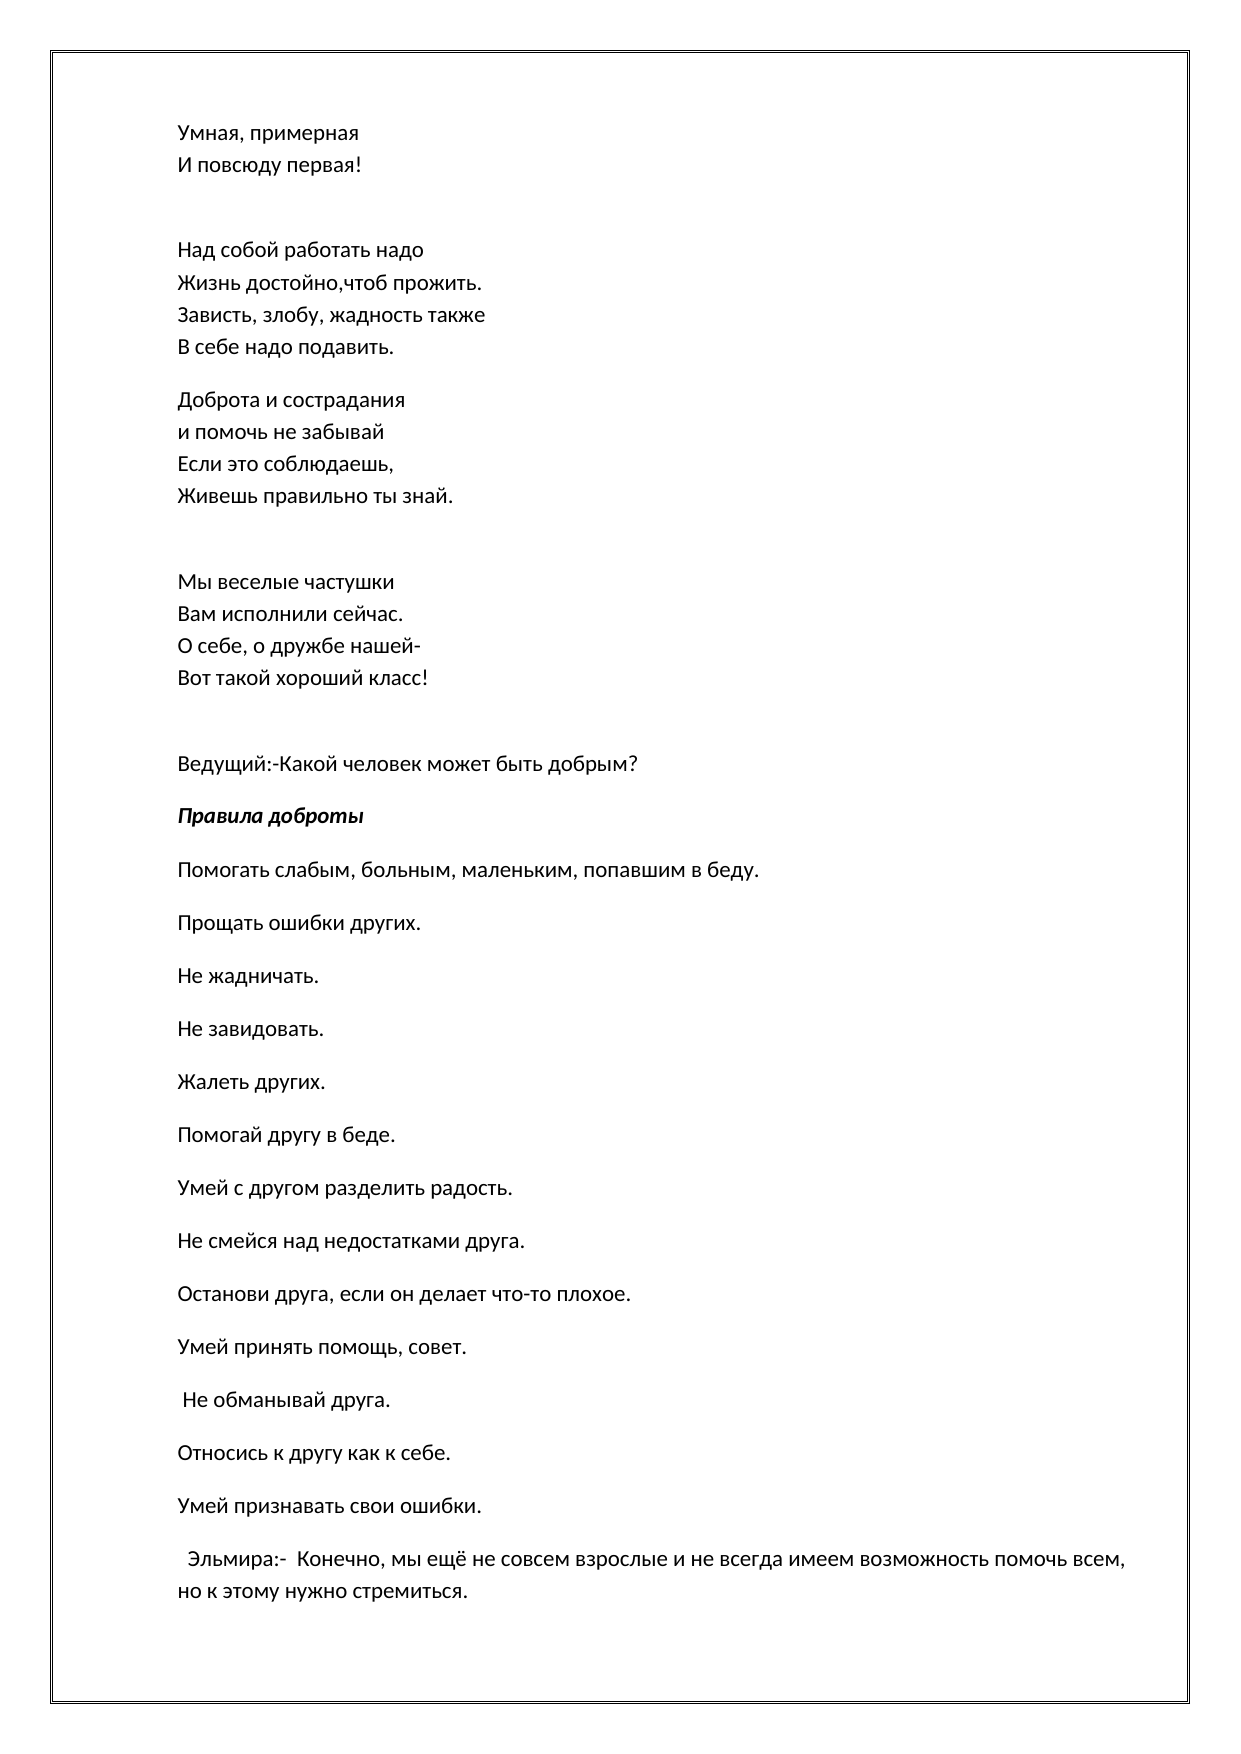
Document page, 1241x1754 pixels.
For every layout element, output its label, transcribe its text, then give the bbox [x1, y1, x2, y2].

text Правила доброты [177, 802, 1152, 830]
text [177, 118, 1152, 211]
text Доброта и сострадания и помочь не забывай Если это соблюдаешь, Живешь правильно ты знай. [177, 385, 1152, 542]
text Относись к другу как к себе. [177, 1438, 1152, 1466]
text Останови друга, если он делает что-то плохое. [177, 1279, 1152, 1307]
text Помогай другу в беде. [177, 1120, 1152, 1148]
text Эльмира:- Конечно, мы ещё не совсем взрослые и не всегда имеем возможность помочь всем, но к этому нужно стремиться. [177, 1544, 1152, 1604]
text Умей принять помощь, совет. [177, 1332, 1152, 1360]
text Прощать ошибки других. [177, 908, 1152, 936]
text Умей с другом разделить радость. [177, 1173, 1152, 1201]
text Ведущий:-Какой человек может быть добрым? [177, 749, 1152, 777]
text Над собой работать надо Жизнь достойно,чтоб прожить. Зависть, злобу, жадность также В себе надо подавить. [177, 236, 1152, 360]
text Не завидовать. [177, 1014, 1152, 1042]
text Помогать слабым, больным, маленьким, попавшим в беду. [177, 855, 1152, 883]
text Жалеть других. [177, 1067, 1152, 1095]
text Не жадничать. [177, 961, 1152, 989]
text Мы веселые частушки Вам исполнили сейчас. О себе, о дружбе нашей- Вот такой хороший класс! [177, 567, 1152, 724]
text Не обманывай друга. [177, 1385, 1152, 1413]
text Умей признавать свои ошибки. [177, 1491, 1152, 1519]
text Не смейся над недостатками друга. [177, 1226, 1152, 1254]
